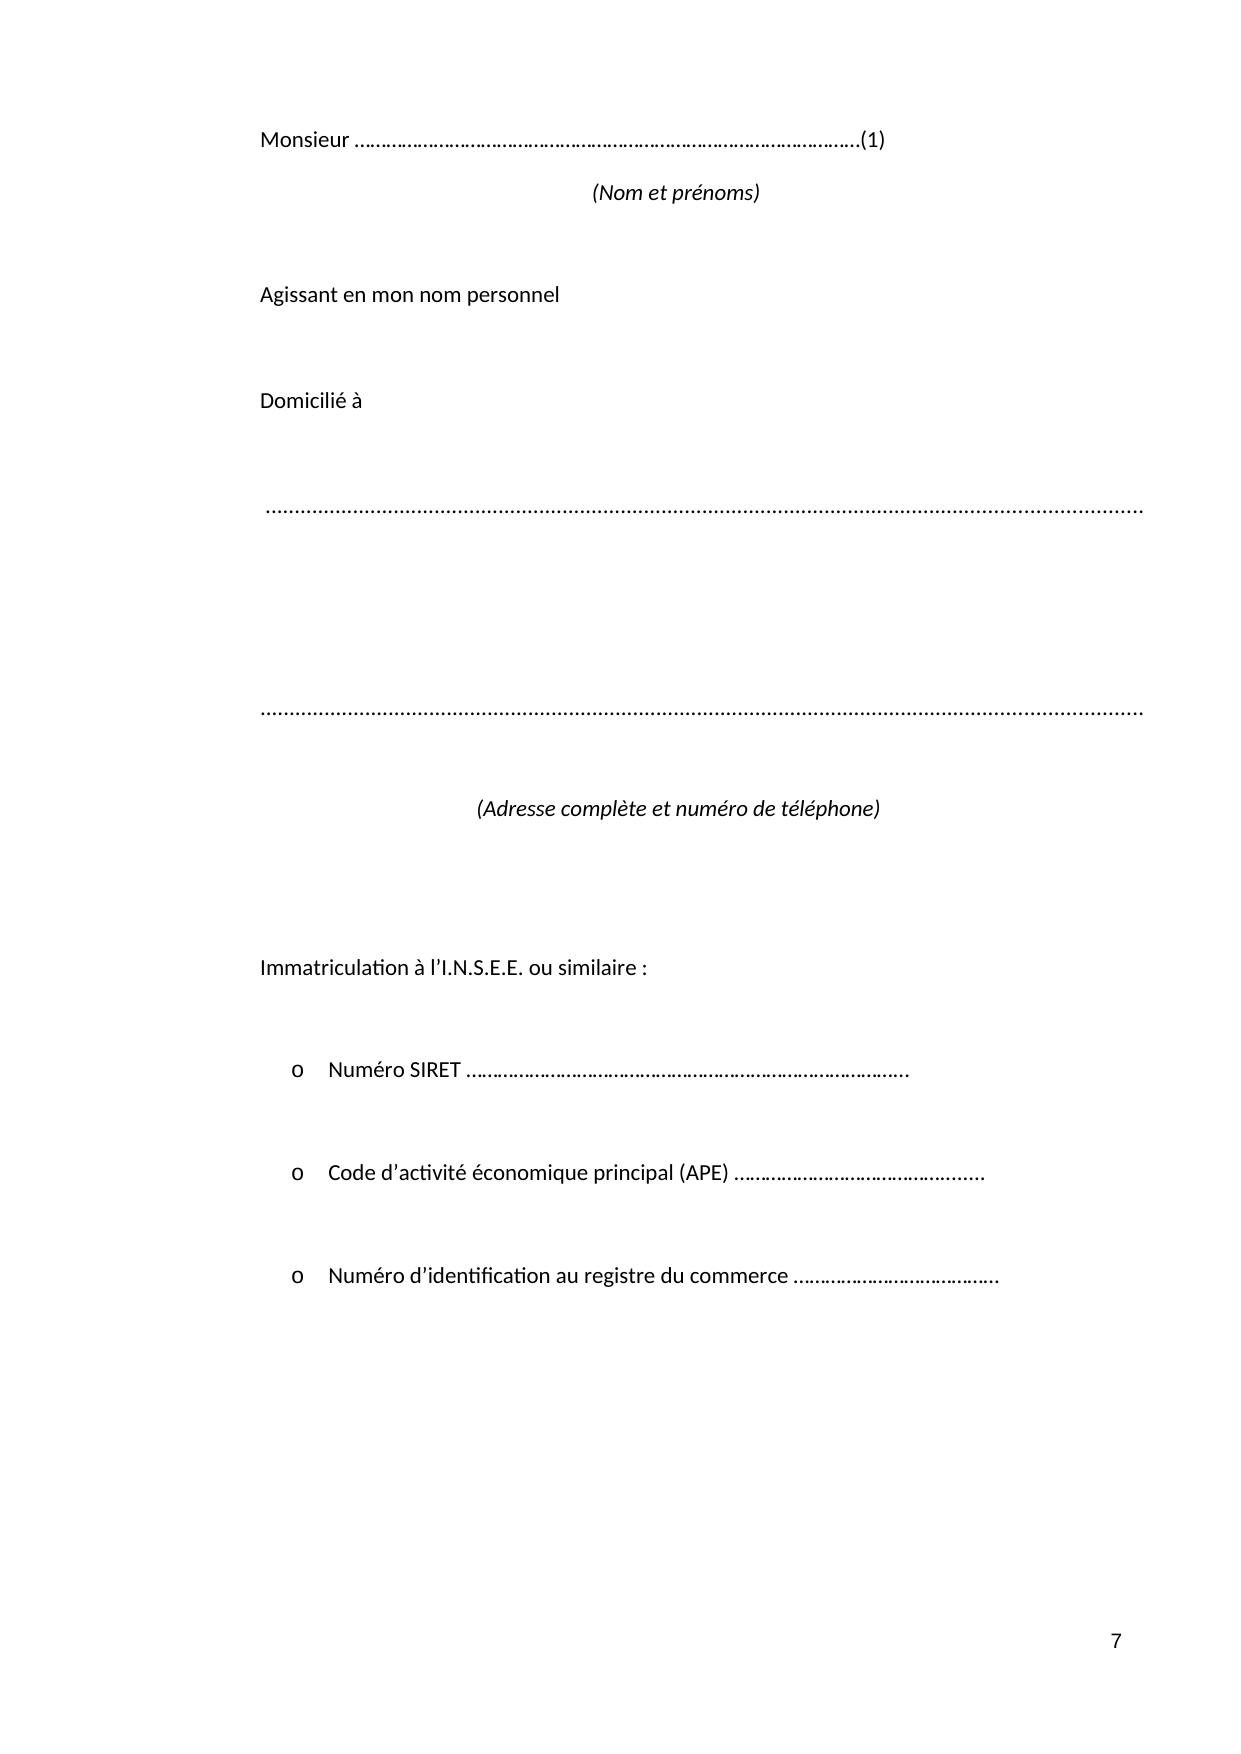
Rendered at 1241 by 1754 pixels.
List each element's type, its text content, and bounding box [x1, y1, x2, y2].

text Immatriculation à l’I.N.S.E.E. ou similaire : [260, 953, 1092, 981]
text Monsieur ……………………………………………………………………………………(1) [260, 125, 1131, 153]
text (Adresse complète et numéro de téléphone) [260, 794, 1092, 822]
text Code d’activité économique principal (APE) …………………………………........ [291, 1158, 1161, 1187]
text Agissant en mon nom personnel [260, 280, 1092, 308]
text Numéro SIRET ………………………………………………………………………... [291, 1055, 1175, 1084]
text (Nom et prénoms) [260, 178, 1092, 206]
text Numéro d’identification au registre du commerce ………………………………… [291, 1262, 1175, 1291]
text Domicilié à [260, 386, 1092, 414]
